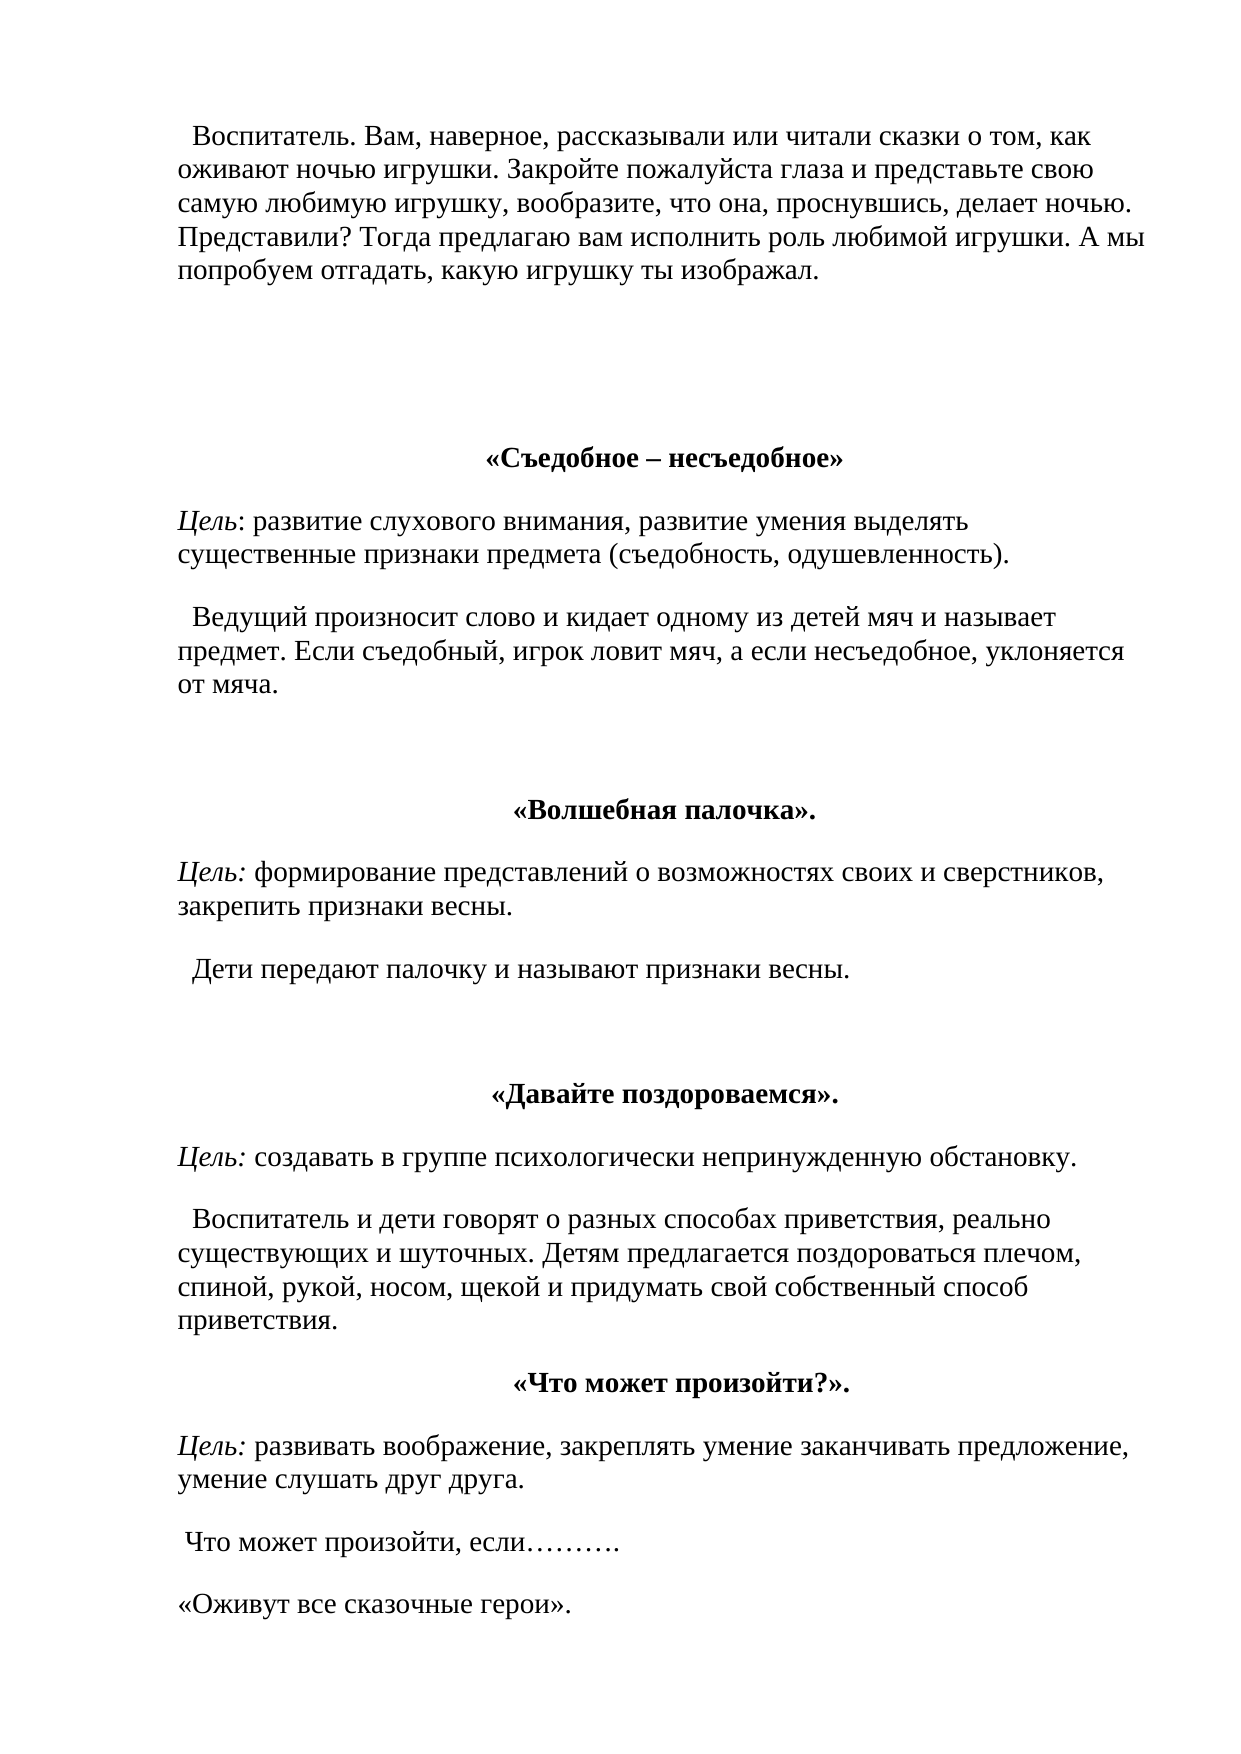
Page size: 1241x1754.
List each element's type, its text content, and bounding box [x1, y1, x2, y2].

text «Оживут все сказочные герои». [177, 1587, 1152, 1620]
text Дети передают палочку и называют признаки весны. [177, 951, 1152, 984]
text Что может произойти, если………. [177, 1524, 1152, 1557]
text Цель: создавать в группе психологически непринужденную обстановку. [177, 1139, 1152, 1172]
text Ведущий произносит слово и кидает одному из детей мяч и называет предмет. Если съедобный, игрок ловит мяч, а если несъедобное, уклоняется от мяча. [177, 599, 1152, 700]
text Цель: развитие слухового внимания, развитие умения выделять существенные признаки предмета (съедобность, одушевленность). [177, 503, 1152, 570]
text «Волшебная палочка». [177, 792, 1152, 825]
text Цель: формирование представлений о возможностях своих и сверстников, закрепить признаки весны. [177, 854, 1152, 922]
text Цель: развивать воображение, закреплять умение заканчивать предложение, умение слушать друг друга. [177, 1428, 1152, 1495]
text «Съедобное – несъедобное» [177, 440, 1152, 474]
text «Что может произойти?». [177, 1365, 1152, 1398]
text Воспитатель. Вам, наверное, рассказывали или читали сказки о том, как оживают ночью игрушки. Закройте пожалуйста глаза и представьте свою самую любимую игрушку, вообразите, что она, проснувшись, делает ночью. Представили? Тогда предлагаю вам исполнить роль любимой игрушки. А мы попробуем отгадать, какую игрушку ты изображал. [177, 118, 1152, 286]
text Воспитатель и дети говорят о разных способах приветствия, реально существующих и шуточных. Детям предлагается поздороваться плечом, спиной, рукой, носом, щекой и придумать свой собственный способ приветствия. [177, 1202, 1152, 1336]
text «Давайте поздороваемся». [177, 1076, 1152, 1110]
